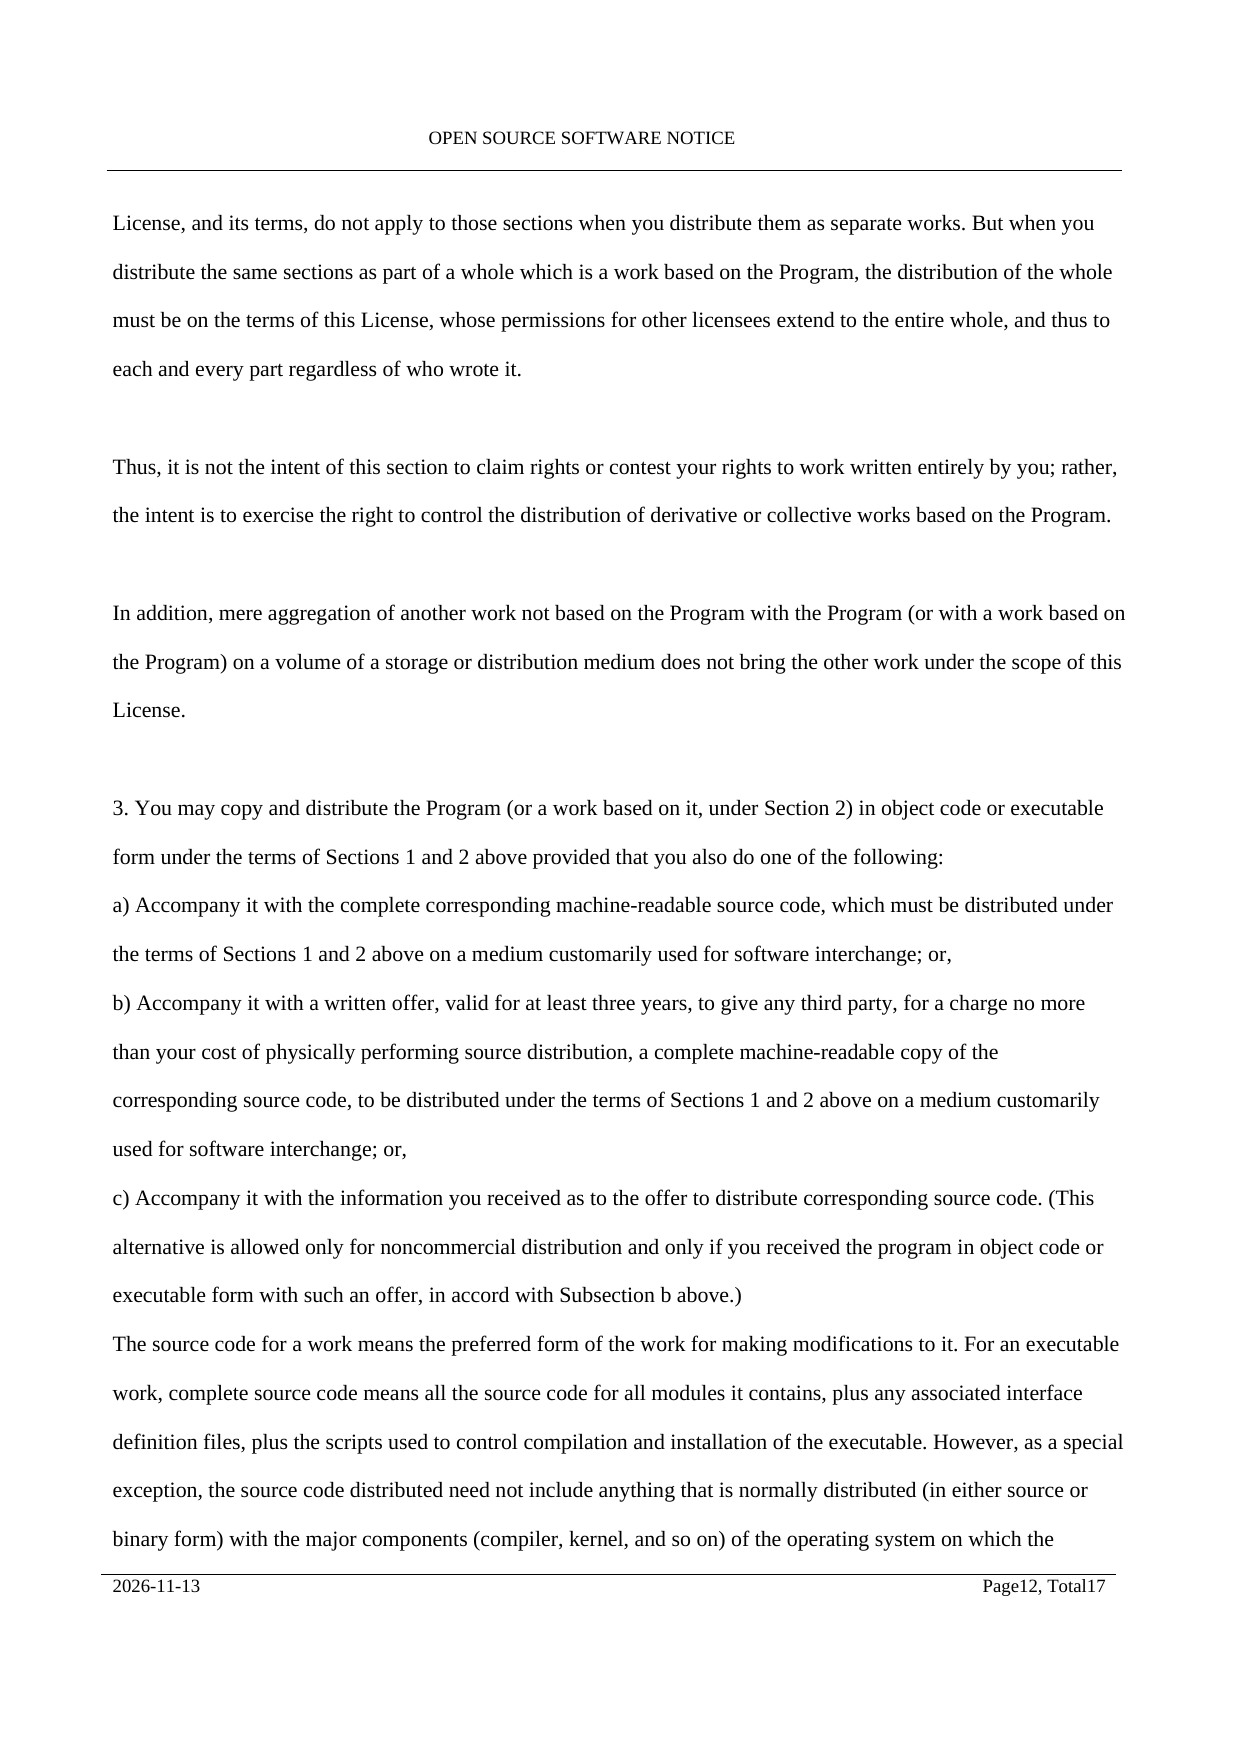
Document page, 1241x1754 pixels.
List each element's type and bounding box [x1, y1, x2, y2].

text [112, 206, 1128, 1555]
